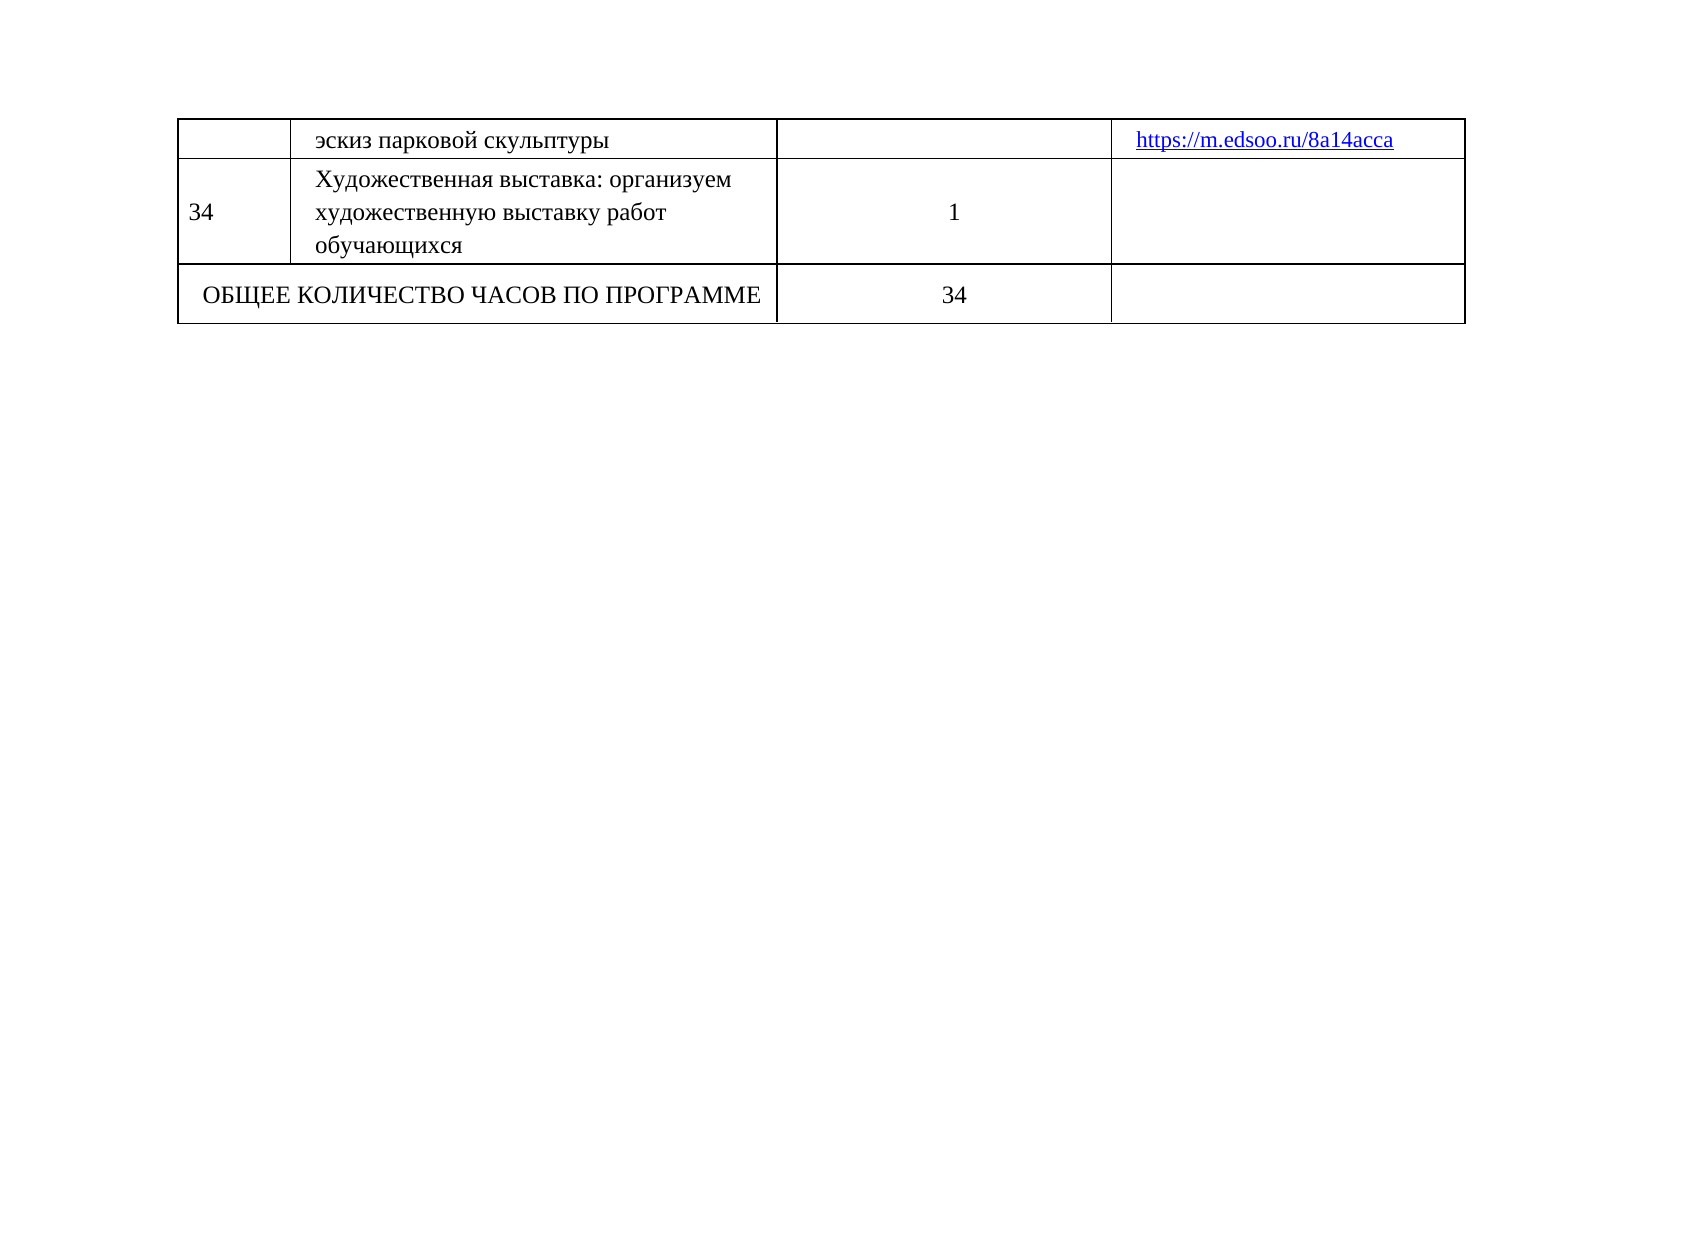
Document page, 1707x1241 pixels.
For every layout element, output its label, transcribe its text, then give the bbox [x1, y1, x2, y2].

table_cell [291, 120, 776, 157]
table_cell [1112, 120, 1464, 157]
table_cell 34 [179, 159, 290, 263]
table_cell 1 [778, 159, 1111, 263]
table_cell 33 [179, 120, 290, 157]
table_cell [1112, 159, 1464, 263]
table_cell 34 [778, 265, 1111, 322]
table_cell 1 [778, 120, 1111, 157]
table_cell ОБЩЕЕ КОЛИЧЕСТВО ЧАСОВ ПО ПРОГРАММЕ [179, 265, 776, 322]
table_cell [1112, 265, 1464, 322]
table_cell Художественная выставка: организуем художественную выставку работ обучающихся [291, 159, 776, 263]
